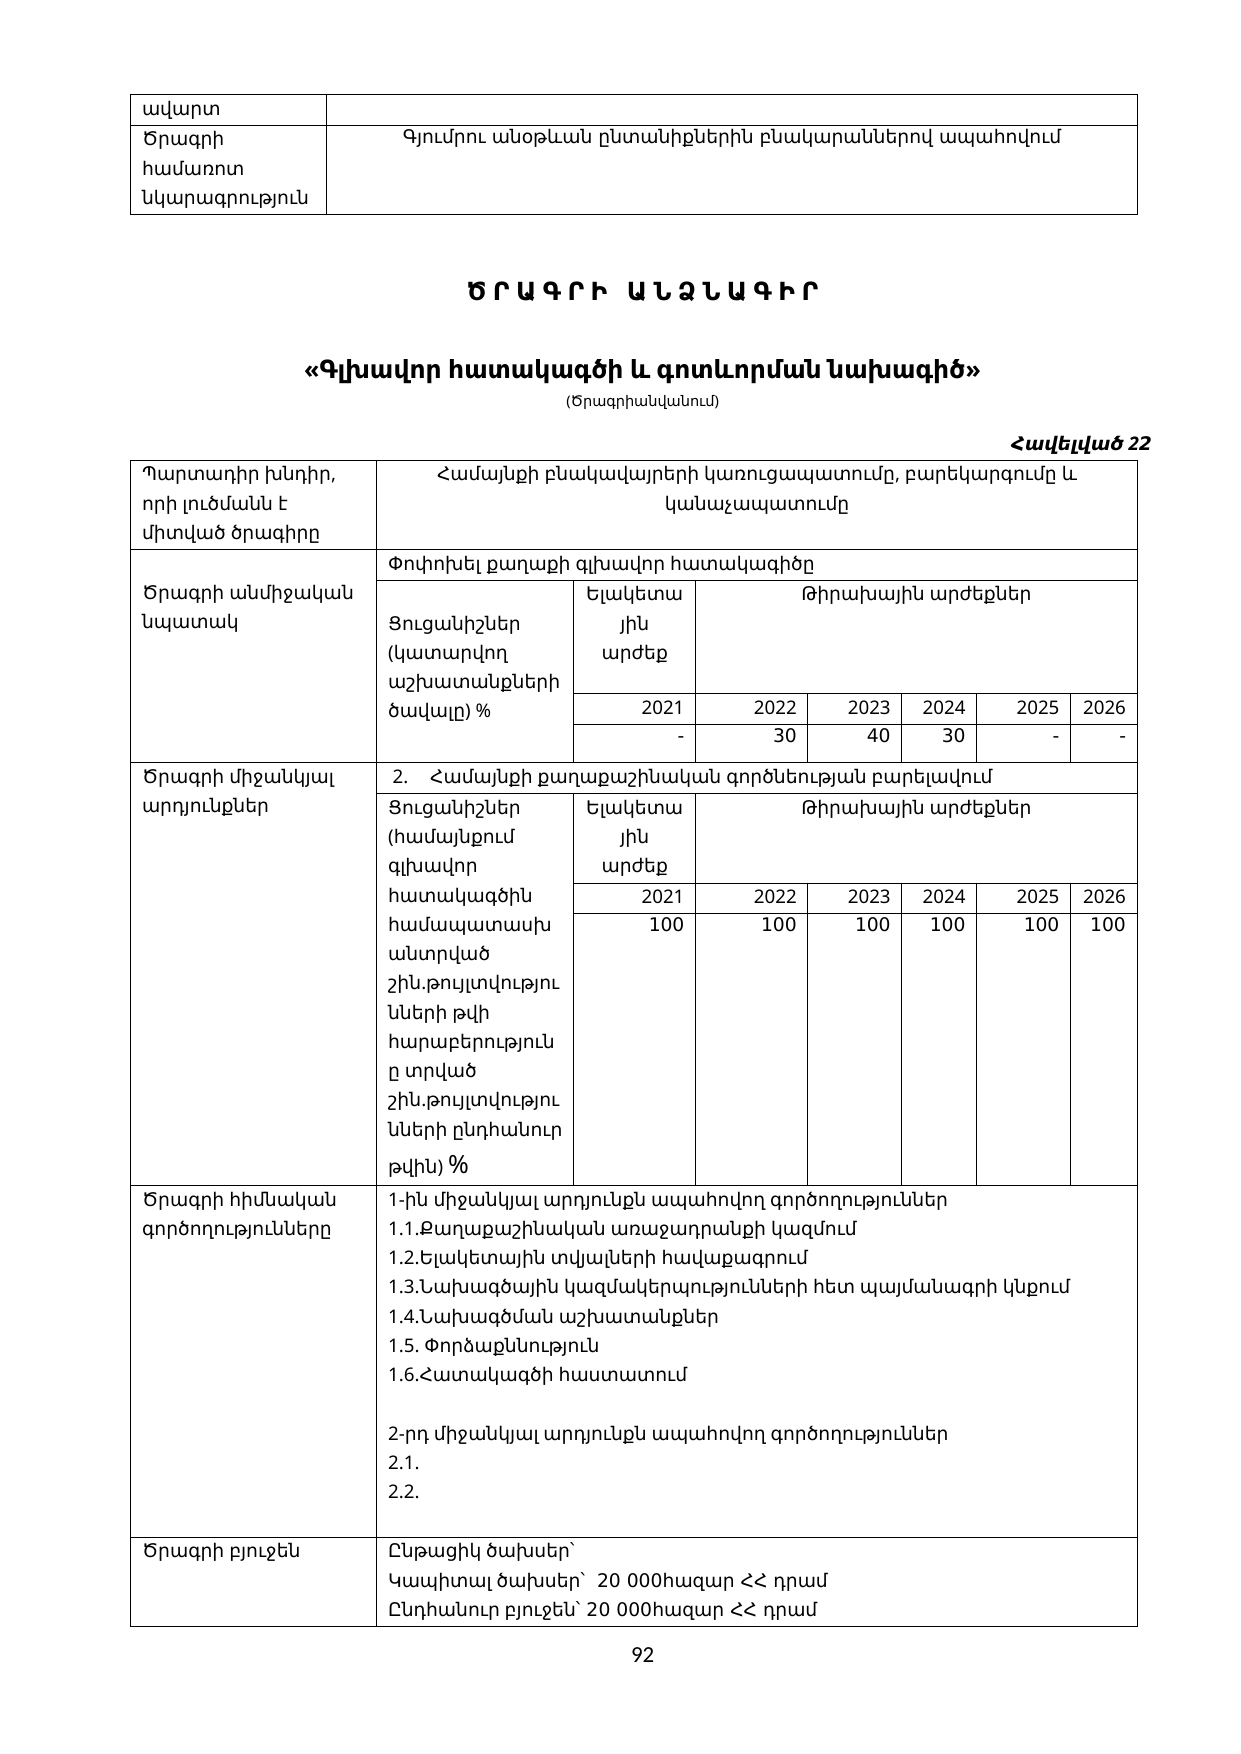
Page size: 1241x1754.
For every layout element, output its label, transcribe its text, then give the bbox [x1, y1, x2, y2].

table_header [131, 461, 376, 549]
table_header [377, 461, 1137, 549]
text «Գլխավոր հատակագծի և գոտևորման նախագիծ» [133, 352, 1152, 386]
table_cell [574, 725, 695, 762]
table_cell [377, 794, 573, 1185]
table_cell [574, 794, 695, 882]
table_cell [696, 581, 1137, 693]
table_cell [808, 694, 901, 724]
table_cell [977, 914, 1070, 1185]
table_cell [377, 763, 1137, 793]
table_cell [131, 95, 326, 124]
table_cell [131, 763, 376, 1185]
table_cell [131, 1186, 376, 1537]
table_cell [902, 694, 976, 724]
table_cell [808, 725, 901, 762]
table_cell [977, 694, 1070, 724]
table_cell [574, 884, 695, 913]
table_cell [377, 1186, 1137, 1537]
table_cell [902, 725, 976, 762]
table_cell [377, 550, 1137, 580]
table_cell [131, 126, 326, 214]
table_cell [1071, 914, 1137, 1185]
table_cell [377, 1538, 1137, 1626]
text Հավելված 22 [133, 430, 1152, 456]
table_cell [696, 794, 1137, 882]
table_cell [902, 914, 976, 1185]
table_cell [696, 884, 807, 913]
text (Ծրագրիանվանում) [133, 391, 1152, 425]
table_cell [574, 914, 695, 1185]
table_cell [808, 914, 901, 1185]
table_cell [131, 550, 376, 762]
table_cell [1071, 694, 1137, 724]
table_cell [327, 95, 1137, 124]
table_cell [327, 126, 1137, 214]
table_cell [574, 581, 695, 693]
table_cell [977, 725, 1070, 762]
text Ծ Ր Ա Գ Ր Ի Ա Ն Ձ Ն Ա Գ Ի Ր [133, 273, 1152, 308]
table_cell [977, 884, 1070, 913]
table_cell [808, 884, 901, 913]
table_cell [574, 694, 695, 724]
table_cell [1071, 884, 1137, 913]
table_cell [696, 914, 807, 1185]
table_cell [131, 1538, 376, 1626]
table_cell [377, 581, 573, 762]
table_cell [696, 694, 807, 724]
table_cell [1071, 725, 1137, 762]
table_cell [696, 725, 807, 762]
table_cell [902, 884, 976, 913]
